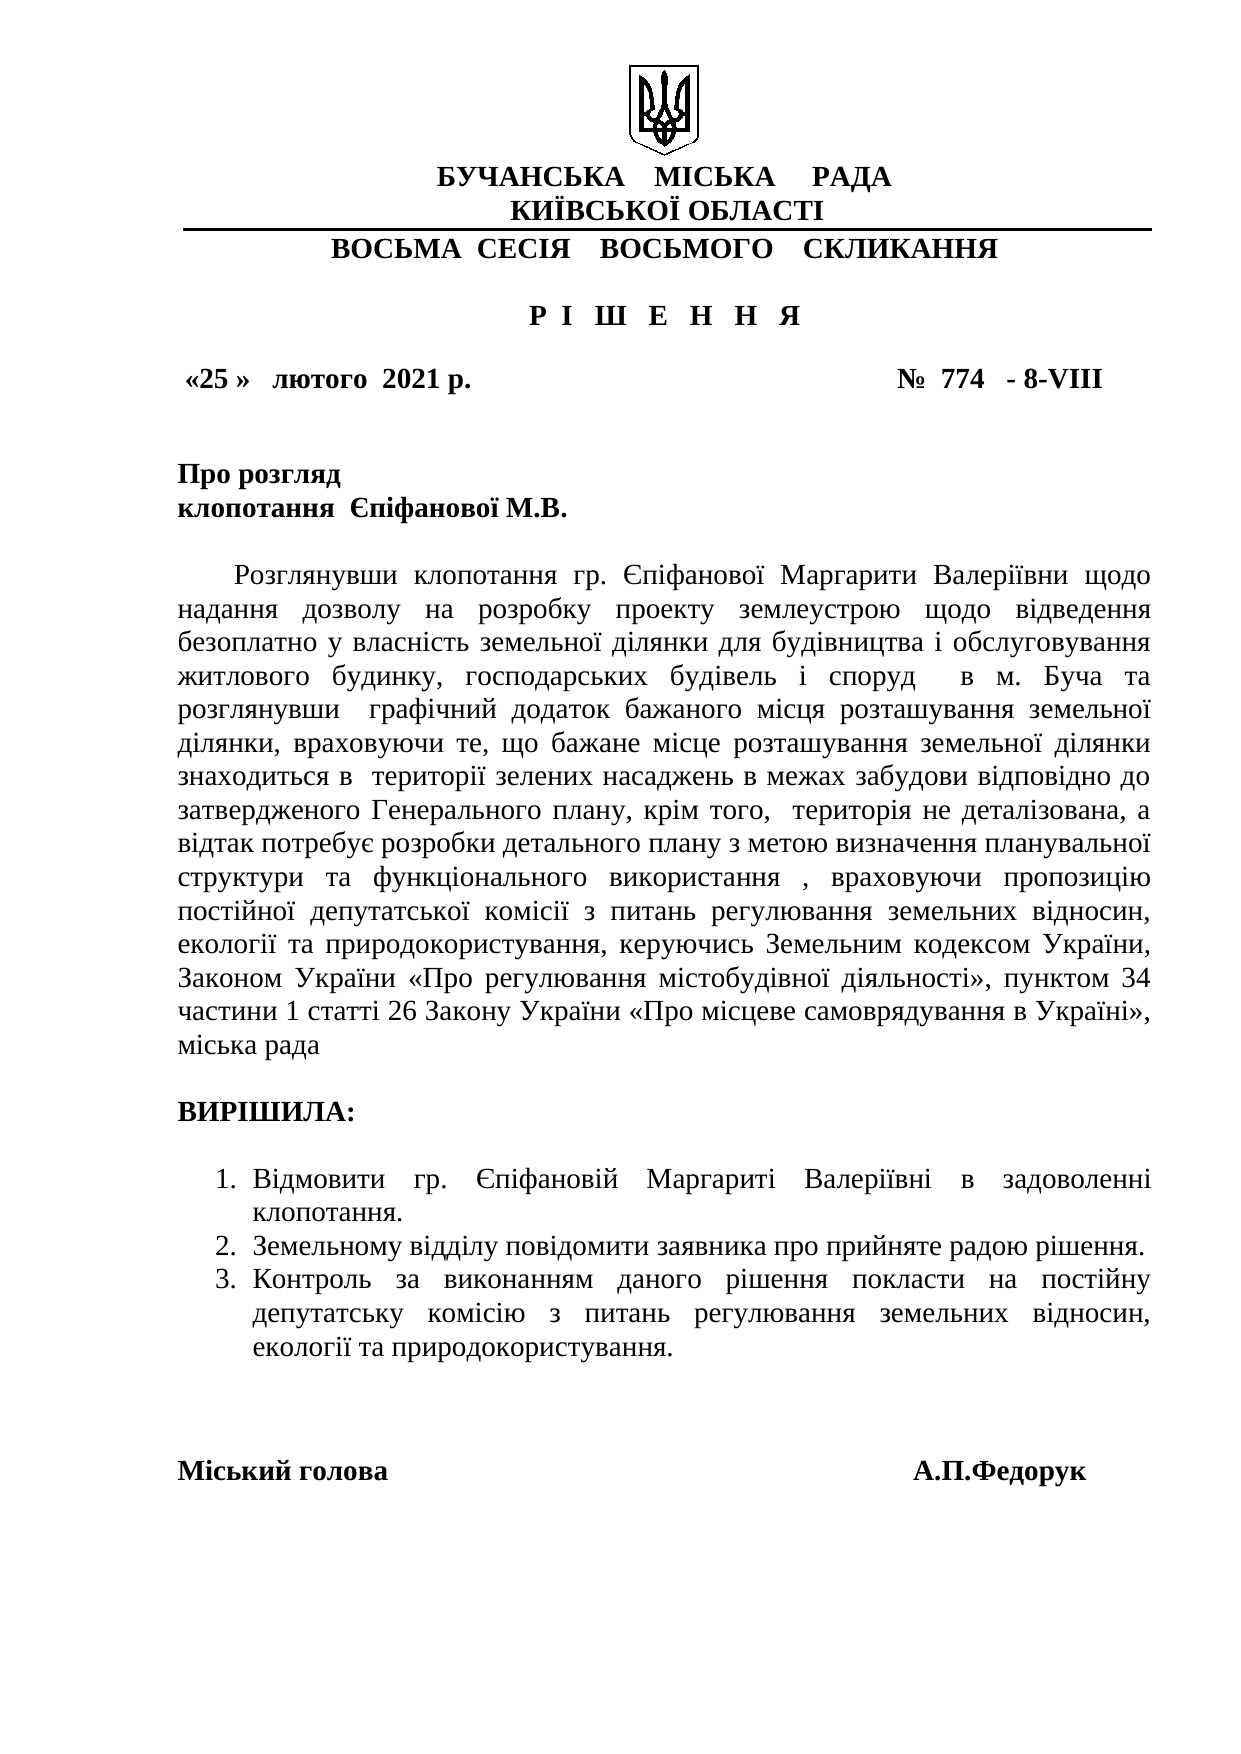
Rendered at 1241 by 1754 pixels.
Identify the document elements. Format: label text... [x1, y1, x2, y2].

text Міський голова А.П.Федорук [177, 1453, 1152, 1487]
text БУЧАНСЬКА МІСЬКА РАДА [177, 159, 1152, 193]
list Земельному відділу повідомити заявника про прийняте радою рішення. [215, 1228, 1152, 1262]
text клопотання Єпіфанової М.В. [177, 490, 1152, 524]
text Про розгляд [177, 457, 1152, 490]
list Контроль за виконанням даного рішення покласти на постійну депутатську комісію з питань регулювання земельних відносин, екології та природокористування. [215, 1262, 1152, 1362]
text ВОСЬМА СЕСІЯ ВОСЬМОГО СКЛИКАННЯ [177, 231, 1152, 265]
text КИЇВСЬКОЇ ОБЛАСТІ [183, 193, 1152, 228]
text Р І Ш Е Н Н Я [177, 298, 1152, 332]
text Розглянувши клопотання гр. Єпіфанової Маргарити Валеріївни щодо надання дозволу на розробку проекту землеустрою щодо відведення безоплатно у власність земельної ділянки для будівництва і обслуговування житлового будинку, господарських будівель і споруд в м. Буча та розглянувши графічний додаток бажаного місця розташування земельної ділянки, враховуючи те, що бажане місце розташування земельної ділянки знаходиться в території зелених насаджень в межах забудови відповідно до затвердженого Генерального плану, крім того, територія не деталізована, а відтак потребує розробки детального плану з метою визначення планувальної структури та функціонального використання , враховуючи пропозицію постійної депутатської комісії з питань регулювання земельних відносин, екології та природокористування, керуючись Земельним кодексом України, Законом України «Про регулювання містобудівної діяльності», пунктом 34 частини 1 статті 26 Закону України «Про місцеве самоврядування в Україні», міська рада [177, 557, 1152, 1060]
list Відмовити гр. Єпіфановій Маргариті Валеріївні в задоволенні клопотання. [215, 1161, 1152, 1228]
text ВИРІШИЛА: [177, 1094, 1152, 1127]
text «25 » лютого 2021 р. № 774 - 8-VIIІ [177, 361, 1152, 394]
